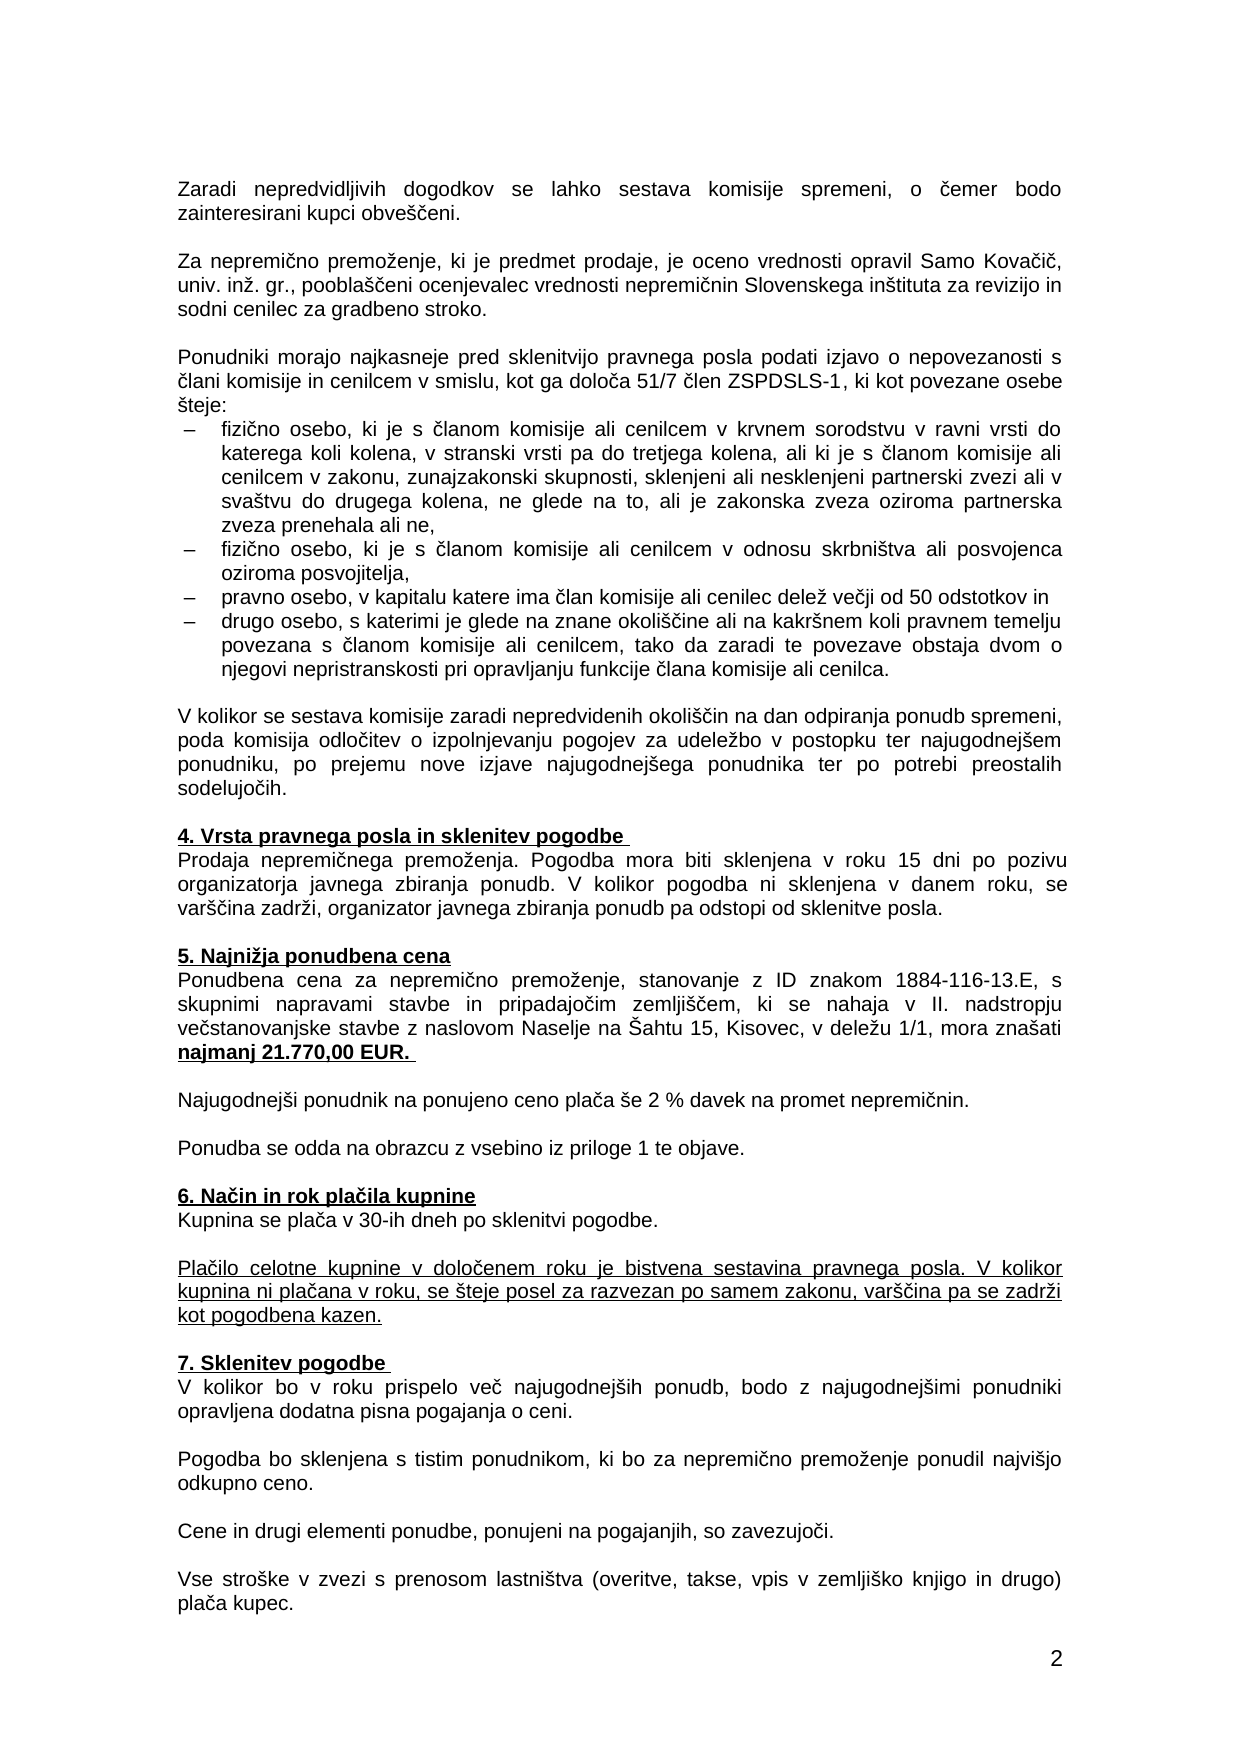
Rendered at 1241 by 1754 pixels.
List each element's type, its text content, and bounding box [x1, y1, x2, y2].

text Prodaja nepremičnega premoženja. Pogodba mora biti sklenjena v roku 15 dni po pozivu organizatorja javnega zbiranja ponudb. V kolikor pogodba ni sklenjena v danem roku, se varščina zadrži, organizator javnega zbiranja ponudb pa odstopi od sklenitve posla. [177, 848, 1069, 920]
text 7. Sklenitev pogodbe [177, 1351, 1063, 1375]
text Kupnina se plača v 30-ih dneh po sklenitvi pogodbe. [177, 1207, 1063, 1231]
text 5. Najnižja ponudbena cena [177, 944, 1063, 968]
text Za nepremično premoženje, ki je predmet prodaje, je oceno vrednosti opravil Samo Kovačič, univ. inž. gr., pooblaščeni ocenjevalec vrednosti nepremičnin Slovenskega inštituta za revizijo in sodni cenilec za gradbeno stroko. [177, 249, 1063, 321]
text V kolikor se sestava komisije zaradi nepredvidenih okoliščin na dan odpiranja ponudb spremeni, poda komisija odločitev o izpolnjevanju pogojev za udeležbo v postopku ter najugodnejšem ponudniku, po prejemu nove izjave najugodnejšega ponudnika ter po potrebi preostalih sodelujočih. [177, 704, 1063, 800]
text 6. Način in rok plačila kupnine [177, 1183, 1063, 1207]
text Ponudbena cena za nepremično premoženje, stanovanje z ID znakom 1884-116-13.E, s skupnimi napravami stavbe in pripadajočim zemljiščem, ki se nahaja v II. nadstropju večstanovanjske stavbe z naslovom Naselje na Šahtu 15, Kisovec, v deležu 1/1, mora znašati najmanj 21.770,00 EUR. [177, 968, 1063, 1064]
text 4. Vrsta pravnega posla in sklenitev pogodbe [177, 824, 1063, 848]
list fizično osebo, ki je s članom komisije ali cenilcem v krvnem sorodstvu v ravni vrsti do katerega koli kolena, v stranski vrsti pa do tretjega kolena, ali ki je s članom komisije ali cenilcem v zakonu, zunajzakonski skupnosti, sklenjeni ali nesklenjeni partnerski zvezi ali v svaštvu do drugega kolena, ne glede na to, ali je zakonska zveza oziroma partnerska zveza prenehala ali ne, [183, 417, 1063, 537]
text Cene in drugi elementi ponudbe, ponujeni na pogajanjih, so zavezujoči. [177, 1519, 1063, 1543]
text Vse stroške v zvezi s prenosom lastništva (overitve, takse, vpis v zemljiško knjigo in drugo) plača kupec. [177, 1567, 1063, 1615]
text Pogodba bo sklenjena s tistim ponudnikom, ki bo za nepremično premoženje ponudil najvišjo odkupno ceno. [177, 1447, 1063, 1495]
text Najugodnejši ponudnik na ponujeno ceno plača še 2 % davek na promet nepremičnin. [177, 1088, 1063, 1112]
text Ponudniki morajo najkasneje pred sklenitvijo pravnega posla podati izjavo o nepovezanosti s člani komisije in cenilcem v smislu, kot ga določa 51/7 člen ZSPDSLS-1, ki kot povezane osebe šteje: [177, 345, 1063, 417]
text Ponudba se odda na obrazcu z vsebino iz priloge 1 te objave. [177, 1136, 1063, 1159]
text V kolikor bo v roku prispelo več najugodnejših ponudb, bodo z najugodnejšimi ponudniki opravljena dodatna pisna pogajanja o ceni. [177, 1375, 1063, 1423]
text Plačilo celotne kupnine v določenem roku je bistvena sestavina pravnega posla. V kolikor kupnina ni plačana v roku, se šteje posel za razvezan po samem zakonu, varščina pa se zadrži kot pogodbena kazen. [177, 1255, 1063, 1276]
text Zaradi nepredvidljivih dogodkov se lahko sestava komisije spremeni, o čemer bodo zainteresirani kupci obveščeni. [177, 177, 1063, 225]
list fizično osebo, ki je s članom komisije ali cenilcem v odnosu skrbništva ali posvojenca oziroma posvojitelja, [183, 537, 1063, 584]
text Plačilo celotne kupnine v določenem roku je bistvena sestavina pravnega posla. V kolikor kupnina ni plačana v roku, se šteje posel za razvezan po samem zakonu, varščina pa se zadrži kot pogodbena kazen. [177, 1277, 1063, 1327]
list drugo osebo, s katerimi je glede na znane okoliščine ali na kakršnem koli pravnem temelju povezana s članom komisije ali cenilcem, tako da zaradi te povezave obstaja dvom o njegovi nepristranskosti pri opravljanju funkcije člana komisije ali cenilca. [183, 608, 1063, 680]
list pravno osebo, v kapitalu katere ima član komisije ali cenilec delež večji od 50 odstotkov in [183, 584, 1063, 608]
